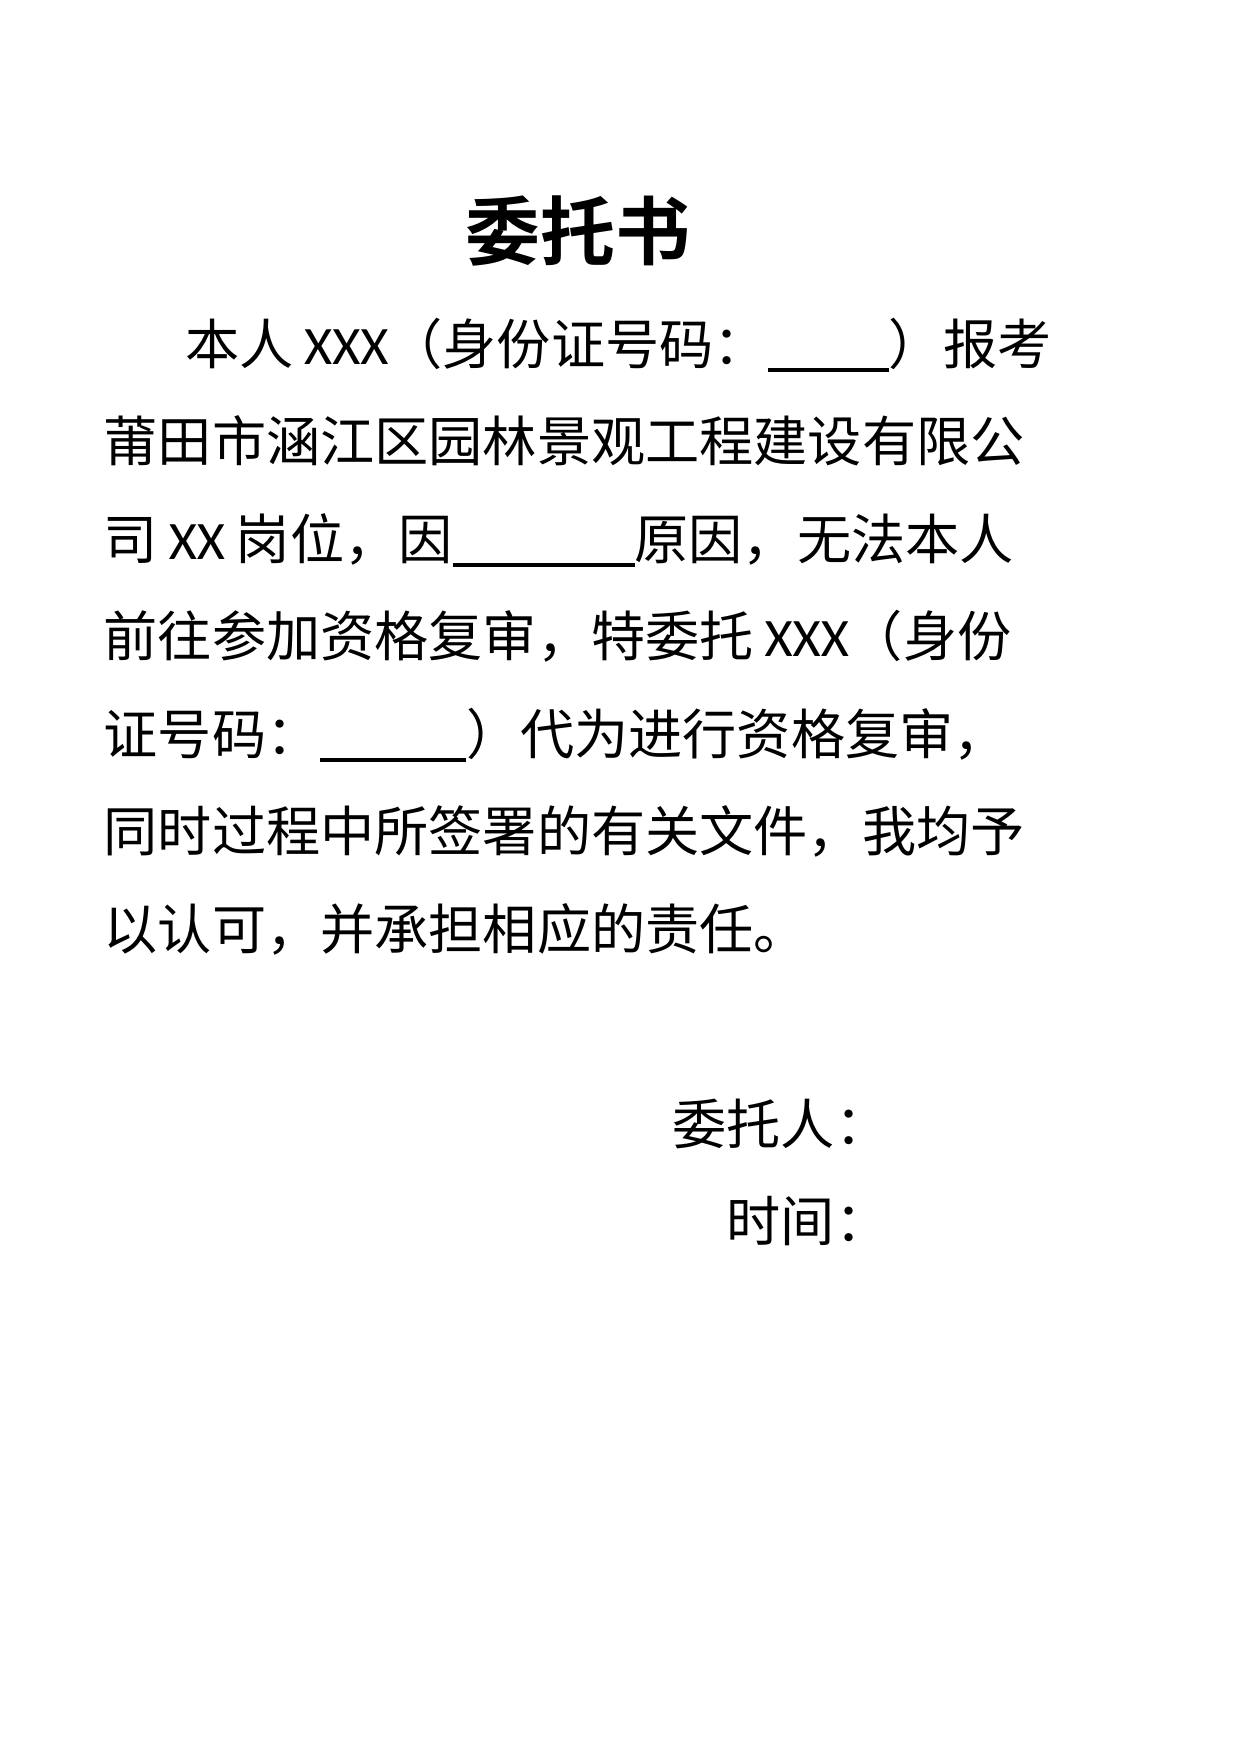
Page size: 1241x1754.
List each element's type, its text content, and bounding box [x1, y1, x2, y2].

text 本人XXX（身份证号码： ）报考莆田市涵江区园林景观工程建设有限公司XX岗位，因 原因，无法本人前往参加资格复审，特委托XXX（身份证号码： ）代为进行资格复审，同时过程中所签署的有关文件，我均予以认可，并承担相应的责任。 [103, 292, 1053, 974]
text 时间： [103, 1169, 948, 1267]
text 委托书 [103, 162, 1053, 292]
text 委托人： [103, 1072, 948, 1169]
